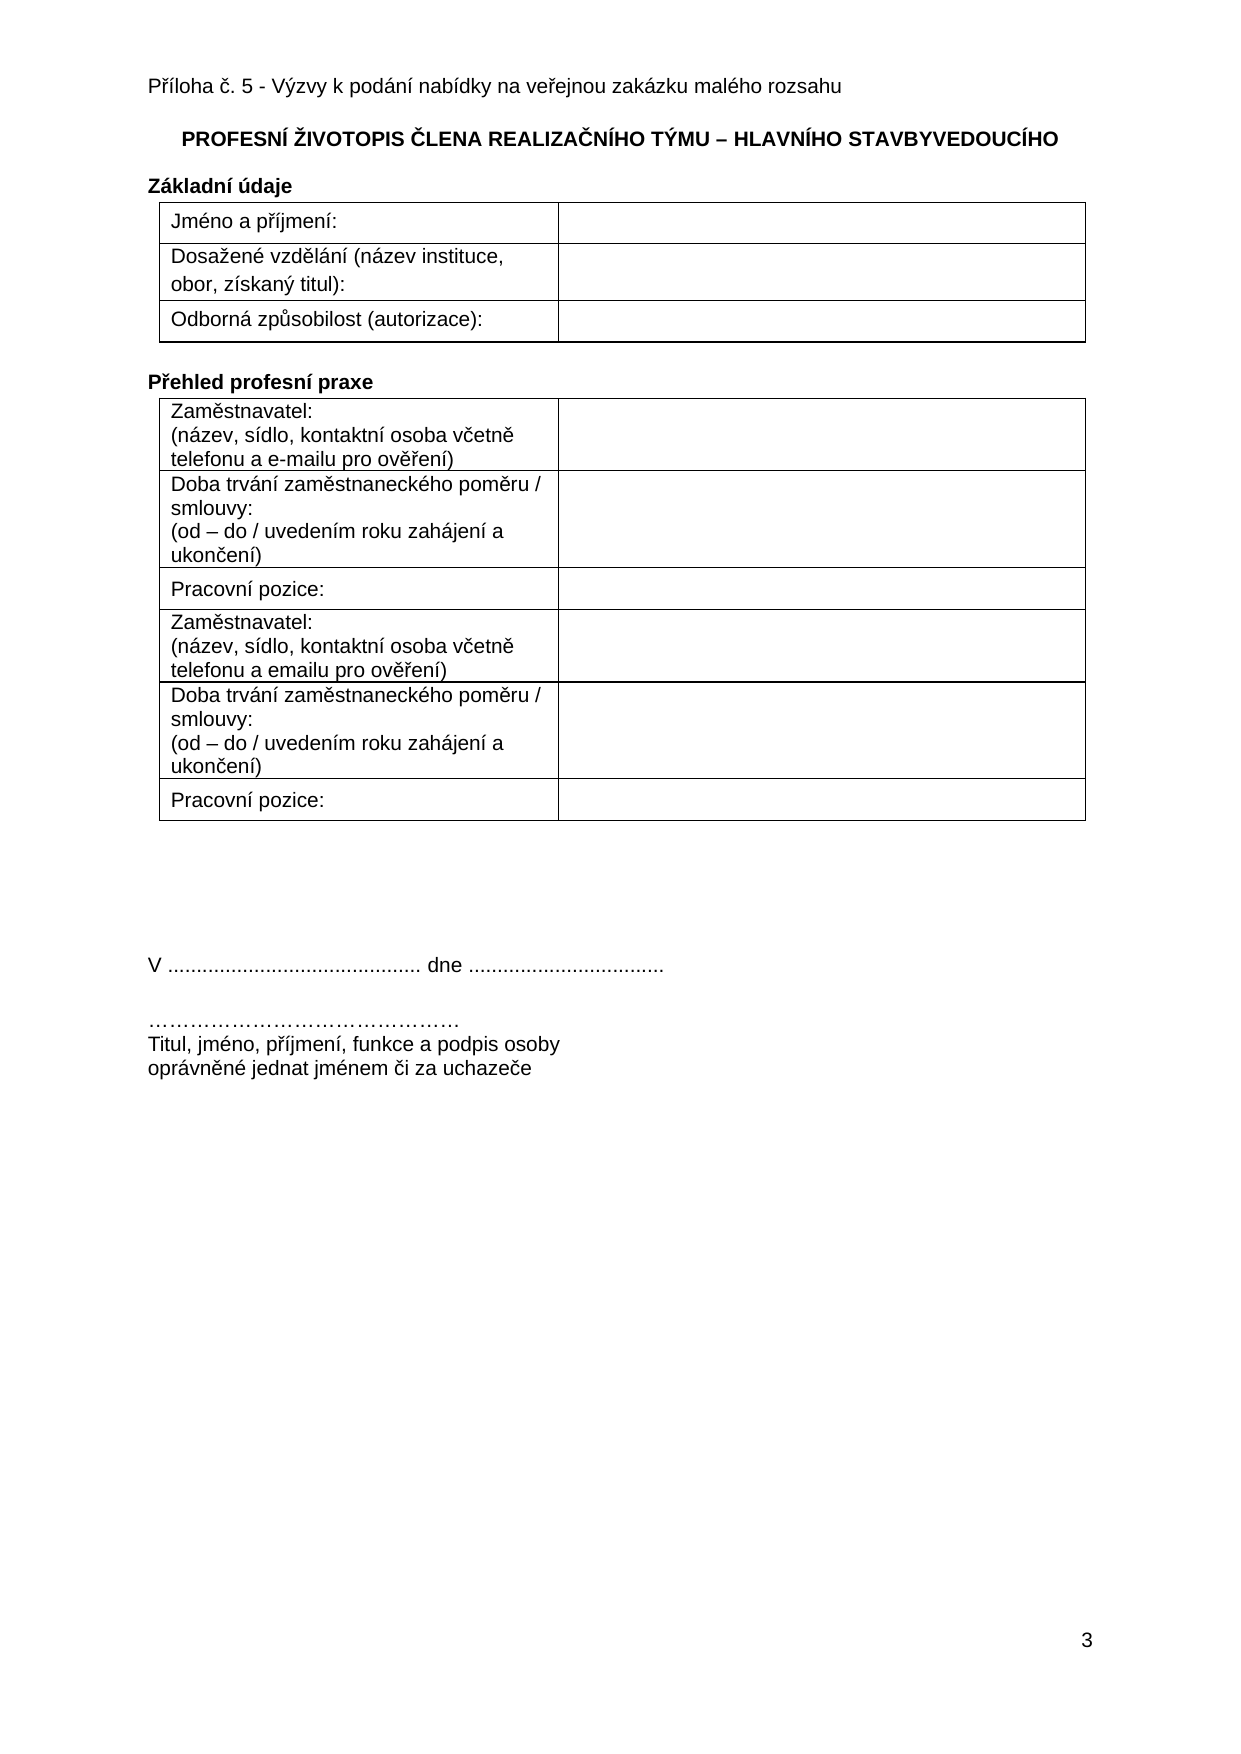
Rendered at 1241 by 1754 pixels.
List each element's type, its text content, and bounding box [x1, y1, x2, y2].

table_cell Odborná způsobilost (autorizace): [160, 301, 558, 341]
text Základní údaje [148, 174, 1093, 198]
table_cell [559, 568, 1085, 608]
table_cell Dosažené vzdělání (název instituce, obor, získaný titul): [160, 244, 558, 300]
table_cell [559, 244, 1085, 300]
table_cell [559, 779, 1085, 820]
table_header [559, 399, 1085, 470]
table_cell [559, 301, 1085, 341]
table_cell Pracovní pozice: [160, 568, 558, 608]
table_cell Pracovní pozice: [160, 779, 558, 820]
text Přehled profesní praxe [148, 370, 1093, 394]
table_cell Zaměstnavatel: (název, sídlo, kontaktní osoba včetně telefonu a emailu pro ověření) [160, 610, 558, 681]
text PROFESNÍ ŽIVOTOPIS ČLENA REALIZAČNÍHO TÝMU – hlavního stavbyvedoucího [148, 126, 1093, 150]
table_cell [559, 683, 1085, 778]
table_cell [559, 610, 1085, 681]
table_header Jméno a příjmení: [160, 203, 558, 243]
table_cell Doba trvání zaměstnaneckého poměru / smlouvy: (od – do / uvedením roku zahájení a ukončení) [160, 471, 558, 567]
table_cell [559, 471, 1085, 567]
text oprávněné jednat jménem či za uchazeče [148, 1056, 1093, 1080]
text ……………………………………… [148, 1008, 1093, 1032]
table_header Zaměstnavatel: (název, sídlo, kontaktní osoba včetně telefonu a e-mailu pro ověření) [160, 399, 558, 470]
text V ............................................ dne .................................. [148, 953, 1093, 977]
table_header [559, 203, 1085, 243]
table_cell Doba trvání zaměstnaneckého poměru / smlouvy: (od – do / uvedením roku zahájení a ukončení) [160, 683, 558, 778]
text Titul, jméno, příjmení, funkce a podpis osoby [148, 1032, 1093, 1056]
